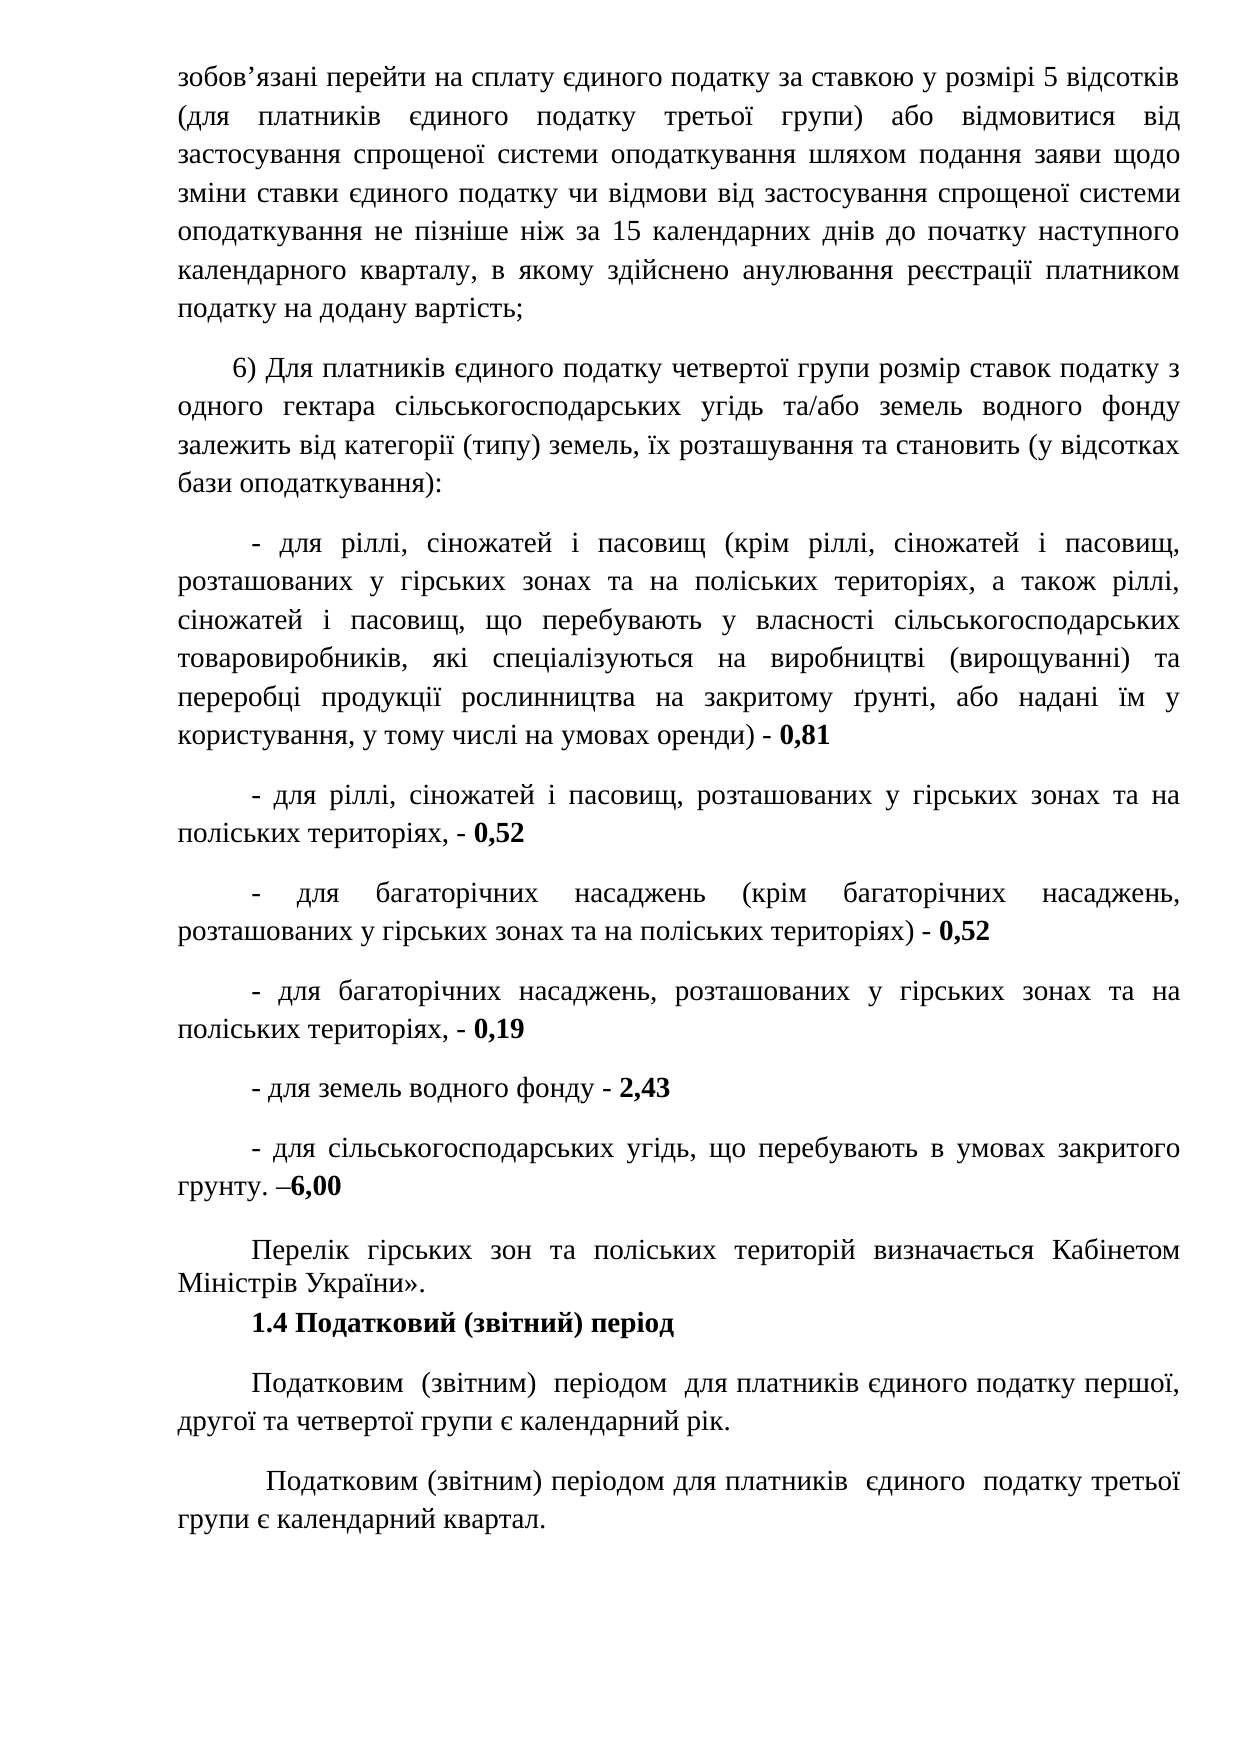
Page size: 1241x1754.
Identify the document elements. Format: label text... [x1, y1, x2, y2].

text Податковим (звітним) періодом для платників єдиного податку третьої групи є календарний квартал. [177, 1463, 1181, 1535]
text Податковим (звітним) періодом для платників єдиного податку першої, другої та четвертої групи є календарний рік. [177, 1365, 1181, 1437]
text - для ріллі, сіножатей і пасовищ (крім ріллі, сіножатей і пасовищ, розташованих у гірських зонах та на поліських територіях, а також ріллі, сіножатей і пасовищ, що перебувають у власності сільськогосподарських товаровиробників, які спеціалізуються на виробництві (вирощуванні) та переробці продукції рослинництва на закритому ґрунті, або надані їм у користування, у тому числі на умовах оренди) - 0,81 [177, 525, 1181, 751]
text - для багаторічних насаджень, розташованих у гірських зонах та на поліських територіях, - 0,19 [177, 973, 1181, 1045]
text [177, 59, 1181, 324]
text 6) Для платників єдиного податку четвертої групи розмір ставок податку з одного гектара сільськогосподарських угідь та/або земель водного фонду залежить від категорії (типу) земель, їх розташування та становить (у відсотках бази оподаткування): [177, 350, 1181, 499]
text - для ріллі, сіножатей і пасовищ, розташованих у гірських зонах та на поліських територіях, - 0,52 [177, 777, 1181, 849]
text - для земель водного фонду - 2,43 [177, 1071, 1181, 1104]
subtitle Перелік гірських зон та поліських територій визначається Кабінетом Міністрів України». [177, 1232, 1181, 1299]
text - для багаторічних насаджень (крім багаторічних насаджень, розташованих у гірських зонах та на поліських територіях) - 0,52 [177, 875, 1181, 947]
text 1.4 Податковий (звітний) період [177, 1305, 1181, 1339]
text - для сільськогосподарських угідь, що перебувають в умовах закритого грунту. –6,00 [177, 1130, 1181, 1202]
